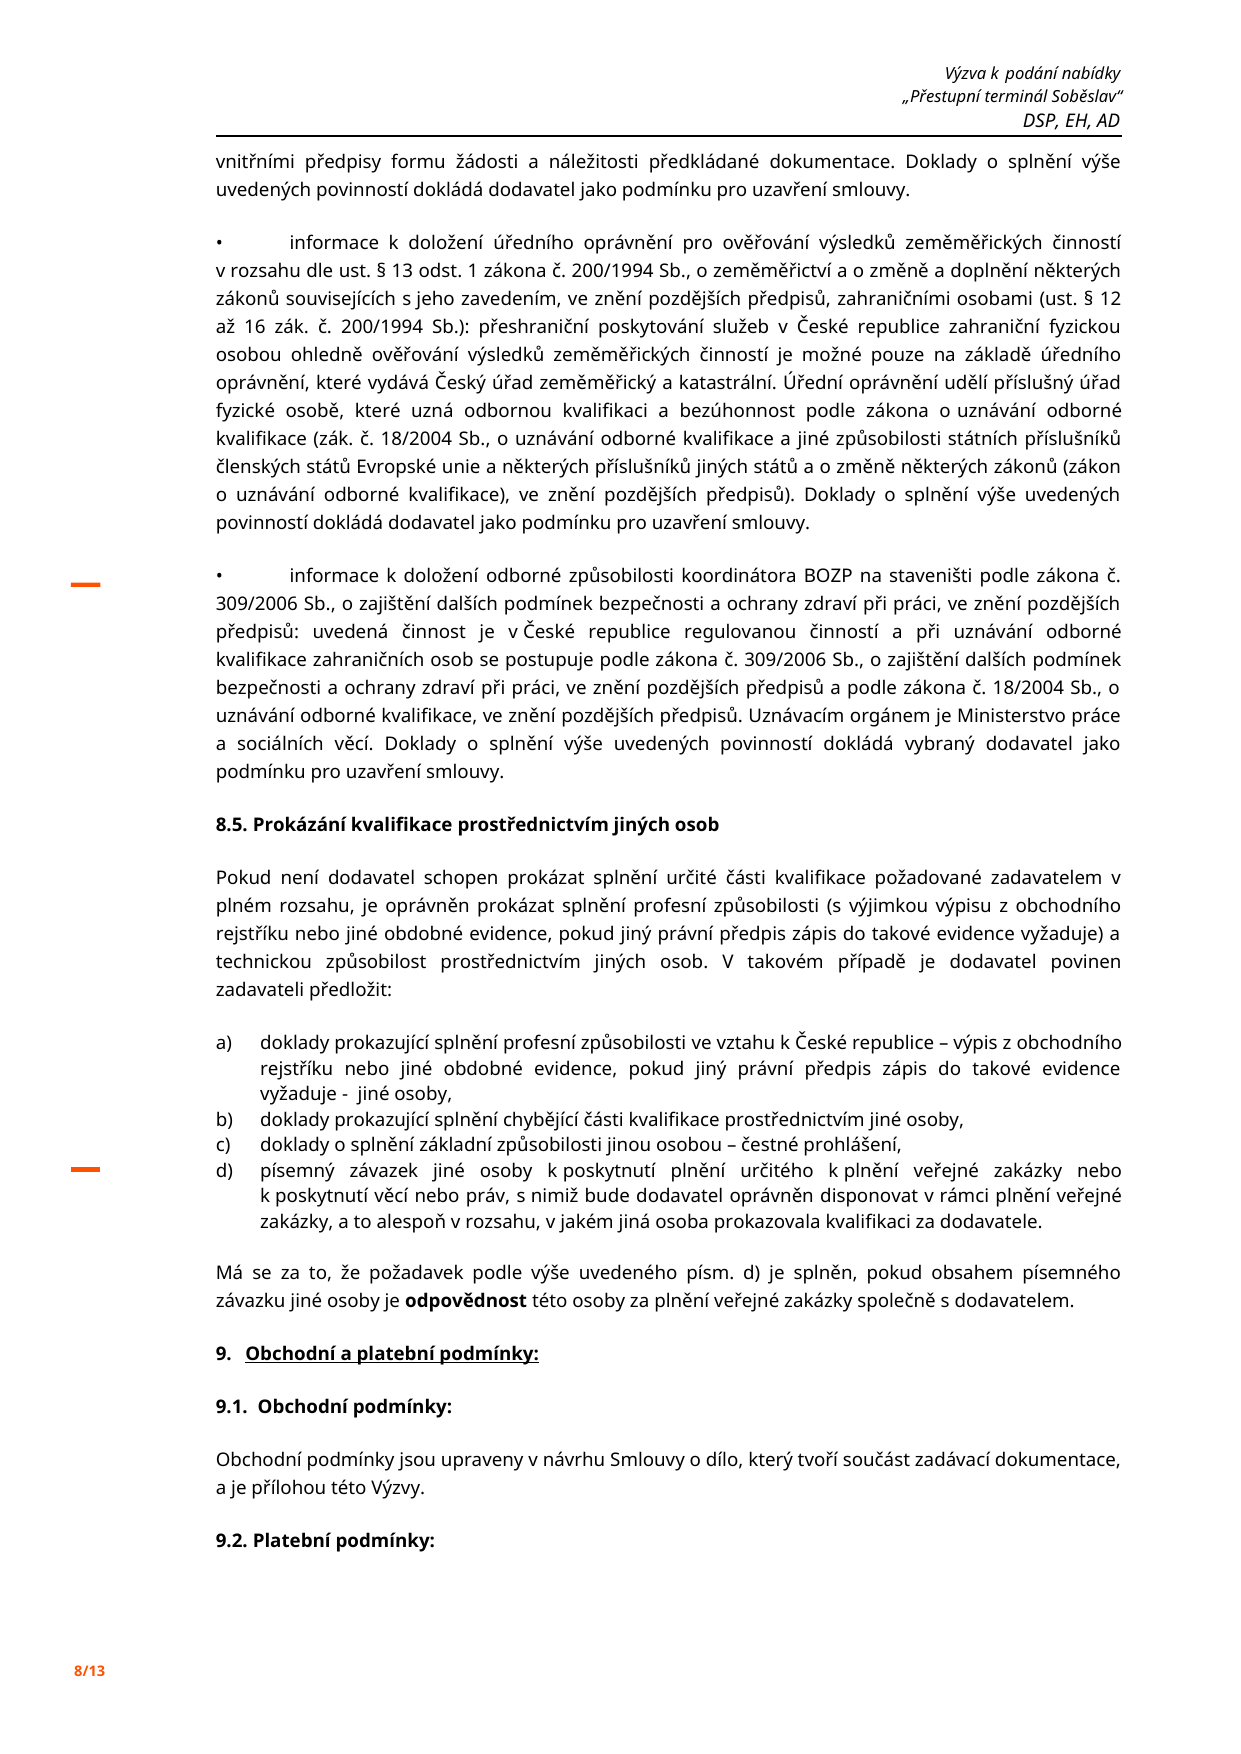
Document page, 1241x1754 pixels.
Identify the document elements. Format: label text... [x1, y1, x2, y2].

text 9.1. Obchodní podmínky: [216, 1393, 1122, 1419]
text Obchodní podmínky jsou upraveny v návrhu Smlouvy o dílo, který tvoří součást zadávací dokumentace, a je přílohou této Výzvy. [216, 1446, 1122, 1500]
text 8.5. Prokázání kvalifikace prostřednictvím jiných osob [216, 811, 1122, 837]
list písemný závazek jiné osoby k poskytnutí plnění určitého k plnění veřejné zakázky nebo k poskytnutí věcí nebo práv, s nimiž bude dodavatel oprávněn disponovat v rámci plnění veřejné zakázky, a to alespoň v rozsahu, v jakém jiná osoba prokazovala kvalifikaci za dodavatele. [216, 1157, 1122, 1234]
text Pokud není dodavatel schopen prokázat splnění určité části kvalifikace požadované zadavatelem v plném rozsahu, je oprávněn prokázat splnění profesní způsobilosti (s výjimkou výpisu z obchodního rejstříku nebo jiné obdobné evidence, pokud jiný právní předpis zápis do takové evidence vyžaduje) a technickou způsobilost prostřednictvím jiných osob. V takovém případě je dodavatel povinen zadavateli předložit: [216, 864, 1122, 1002]
list doklady o splnění základní způsobilosti jinou osobou – čestné prohlášení, [216, 1132, 1122, 1157]
list doklady prokazující splnění profesní způsobilosti ve vztahu k České republice – výpis z obchodního rejstříku nebo jiné obdobné evidence, pokud jiný právní předpis zápis do takové evidence vyžaduje - jiné osoby, [216, 1029, 1122, 1106]
list doklady prokazující splnění chybějící části kvalifikace prostřednictvím jiné osoby, [216, 1106, 1122, 1132]
text • informace k doložení úředního oprávnění pro ověřování výsledků zeměměřických činností v rozsahu dle ust. § 13 odst. 1 zákona č. 200/1994 Sb., o zeměměřictví a o změně a doplnění některých zákonů souvisejících s jeho zavedením, ve znění pozdějších předpisů, zahraničními osobami (ust. § 12 až 16 zák. č. 200/1994 Sb.): přeshraniční poskytování služeb v České republice zahraniční fyzickou osobou ohledně ověřování výsledků zeměměřických činností je možné pouze na základě úředního oprávnění, které vydává Český úřad zeměměřický a katastrální. Úřední oprávnění udělí příslušný úřad fyzické osobě, které uzná odbornou kvalifikaci a bezúhonnost podle zákona o uznávání odborné kvalifikace (zák. č. 18/2004 Sb., o uznávání odborné kvalifikace a jiné způsobilosti státních příslušníků členských států Evropské unie a některých příslušníků jiných států a o změně některých zákonů (zákon o uznávání odborné kvalifikace), ve znění pozdějších předpisů). Doklady o splnění výše uvedených povinností dokládá dodavatel jako podmínku pro uzavření smlouvy. [216, 229, 1122, 535]
text 9.2. Platební podmínky: [216, 1527, 1122, 1553]
text Má se za to, že požadavek podle výše uvedeného písm. d) je splněn, pokud obsahem písemného závazku jiné osoby je odpovědnost této osoby za plnění veřejné zakázky společně s dodavatelem. [216, 1259, 1122, 1313]
list Obchodní a platební podmínky: [216, 1340, 1122, 1366]
text • informace k doložení odborné způsobilosti koordinátora BOZP na staveništi podle zákona č. 309/2006 Sb., o zajištění dalších podmínek bezpečnosti a ochrany zdraví při práci, ve znění pozdějších předpisů: uvedená činnost je v České republice regulovanou činností a při uznávání odborné kvalifikace zahraničních osob se postupuje podle zákona č. 309/2006 Sb., o zajištění dalších podmínek bezpečnosti a ochrany zdraví při práci, ve znění pozdějších předpisů a podle zákona č. 18/2004 Sb., o uznávání odborné kvalifikace, ve znění pozdějších předpisů. Uznávacím orgánem je Ministerstvo práce a sociálních věcí. Doklady o splnění výše uvedených povinností dokládá vybraný dodavatel jako podmínku pro uzavření smlouvy. [216, 562, 1122, 784]
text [216, 148, 1122, 201]
